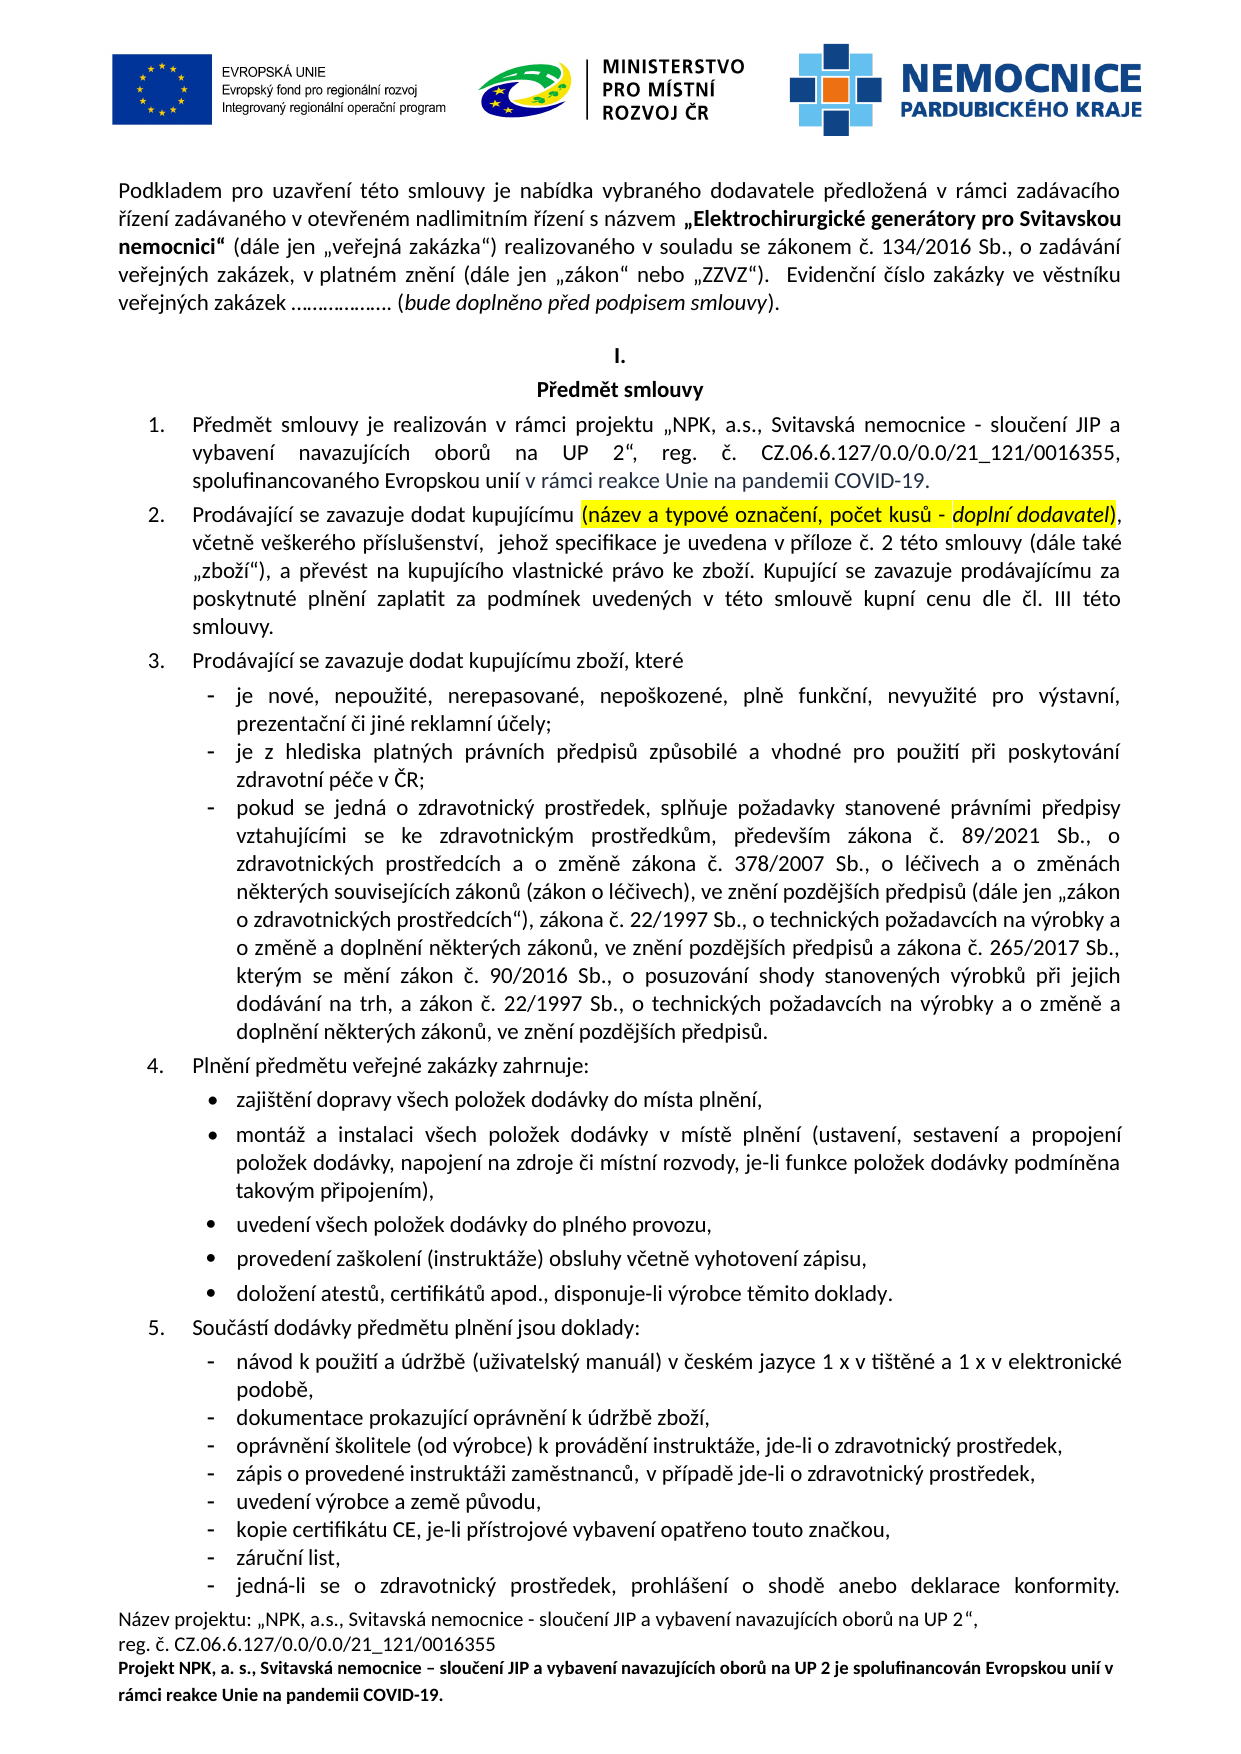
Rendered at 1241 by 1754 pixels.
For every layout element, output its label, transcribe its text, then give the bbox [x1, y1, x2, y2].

picture [90, 30, 766, 148]
list uvedení všech položek dodávky do plného provozu, [207, 1210, 1122, 1238]
list záruční list, [207, 1543, 1122, 1571]
list Předmět smlouvy je realizován v rámci projektu „NPK, a.s., Svitavská nemocnice - sloučení JIP a vybavení navazujících oborů na UP 2“, reg. č. CZ.06.6.127/0.0/0.0/21_121/0016355, spolufinancovaného Evropskou unií v rámci reakce Unie na pandemii COVID-19. [148, 410, 1122, 494]
text • montáž a instalaci všech položek dodávky v místě plnění (ustavení, sestavení a propojení položek dodávky, napojení na zdroje či místní rozvody, je-li funkce položek dodávky podmíněna takovým připojením), [207, 1120, 1122, 1204]
list kopie certifikátu CE, je-li přístrojové vybavení opatřeno touto značkou, [207, 1515, 1122, 1543]
list Plnění předmětu veřejné zakázky zahrnuje: [147, 1051, 1122, 1079]
list provedení zaškolení (instruktáže) obsluhy včetně vyhotovení zápisu, [207, 1244, 1122, 1272]
list dokumentace prokazující oprávnění k údržbě zboží, [207, 1403, 1122, 1431]
text • zajištění dopravy všech položek dodávky do místa plnění, [118, 1086, 1122, 1113]
text I. [118, 341, 1122, 369]
text Podkladem pro uzavření této smlouvy je nabídka vybraného dodavatele předložená v rámci zadávacího řízení zadávaného v otevřeném nadlimitním řízení s názvem „Elektrochirurgické generátory pro Svitavskou nemocnici“ (dále jen „veřejná zakázka“) realizovaného v souladu se zákonem č. 134/2016 Sb., o zadávání veřejných zakázek, v platném znění (dále jen „zákon“ nebo „ZZVZ“). Evidenční číslo zakázky ve věstníku veřejných zakázek ………………. (bude doplněno před podpisem smlouvy). [118, 176, 1122, 316]
list je z hlediska platných právních předpisů způsobilé a vhodné pro použití při poskytování zdravotní péče v ČR; [207, 737, 1122, 793]
list Prodávající se zavazuje dodat kupujícímu (název a typové označení, počet kusů - doplní dodavatel), včetně veškerého příslušenství, jehož specifikace je uvedena v příloze č. 2 této smlouvy (dále také „zboží“), a převést na kupujícího vlastnické právo ke zboží. Kupující se zavazuje prodávajícímu za poskytnuté plnění zaplatit za podmínek uvedených v této smlouvě kupní cenu dle čl. III této smlouvy. [148, 500, 1122, 640]
picture [788, 42, 1142, 137]
list Prodávající se zavazuje dodat kupujícímu zboží, které [148, 646, 1122, 674]
list pokud se jedná o zdravotnický prostředek, splňuje požadavky stanovené právními předpisy vztahujícími se ke zdravotnickým prostředkům, především zákona č. 89/2021 Sb., o zdravotnických prostředcích a o změně zákona č. 378/2007 Sb., o léčivech a o změnách některých souvisejících zákonů (zákon o léčivech), ve znění pozdějších předpisů (dále jen „zákon o zdravotnických prostředcích“), zákona č. 22/1997 Sb., o technických požadavcích na výrobky a o změně a doplnění některých zákonů, ve znění pozdějších předpisů a zákona č. 265/2017 Sb., kterým se mění zákon č. 90/2016 Sb., o posuzování shody stanovených výrobků při jejich dodávání na trh, a zákon č. 22/1997 Sb., o technických požadavcích na výrobky a o změně a doplnění některých zákonů, ve znění pozdějších předpisů. [207, 793, 1122, 1045]
list doložení atestů, certifikátů apod., disponuje-li výrobce těmito doklady. [207, 1279, 1122, 1307]
list oprávnění školitele (od výrobce) k provádění instruktáže, jde-li o zdravotnický prostředek, [207, 1431, 1122, 1459]
list návod k použití a údržbě (uživatelský manuál) v českém jazyce 1 x v tištěné a 1 x v elektronické podobě, [207, 1347, 1122, 1403]
list uvedení výrobce a země původu, [207, 1487, 1122, 1515]
list Součástí dodávky předmětu plnění jsou doklady: [148, 1313, 1122, 1341]
list zápis o provedené instruktáži zaměstnanců, v případě jde-li o zdravotnický prostředek, [207, 1459, 1122, 1487]
list je nové, nepoužité, nerepasované, nepoškozené, plně funkční, nevyužité pro výstavní, prezentační či jiné reklamní účely; [207, 681, 1122, 737]
text Předmět smlouvy [118, 376, 1122, 403]
